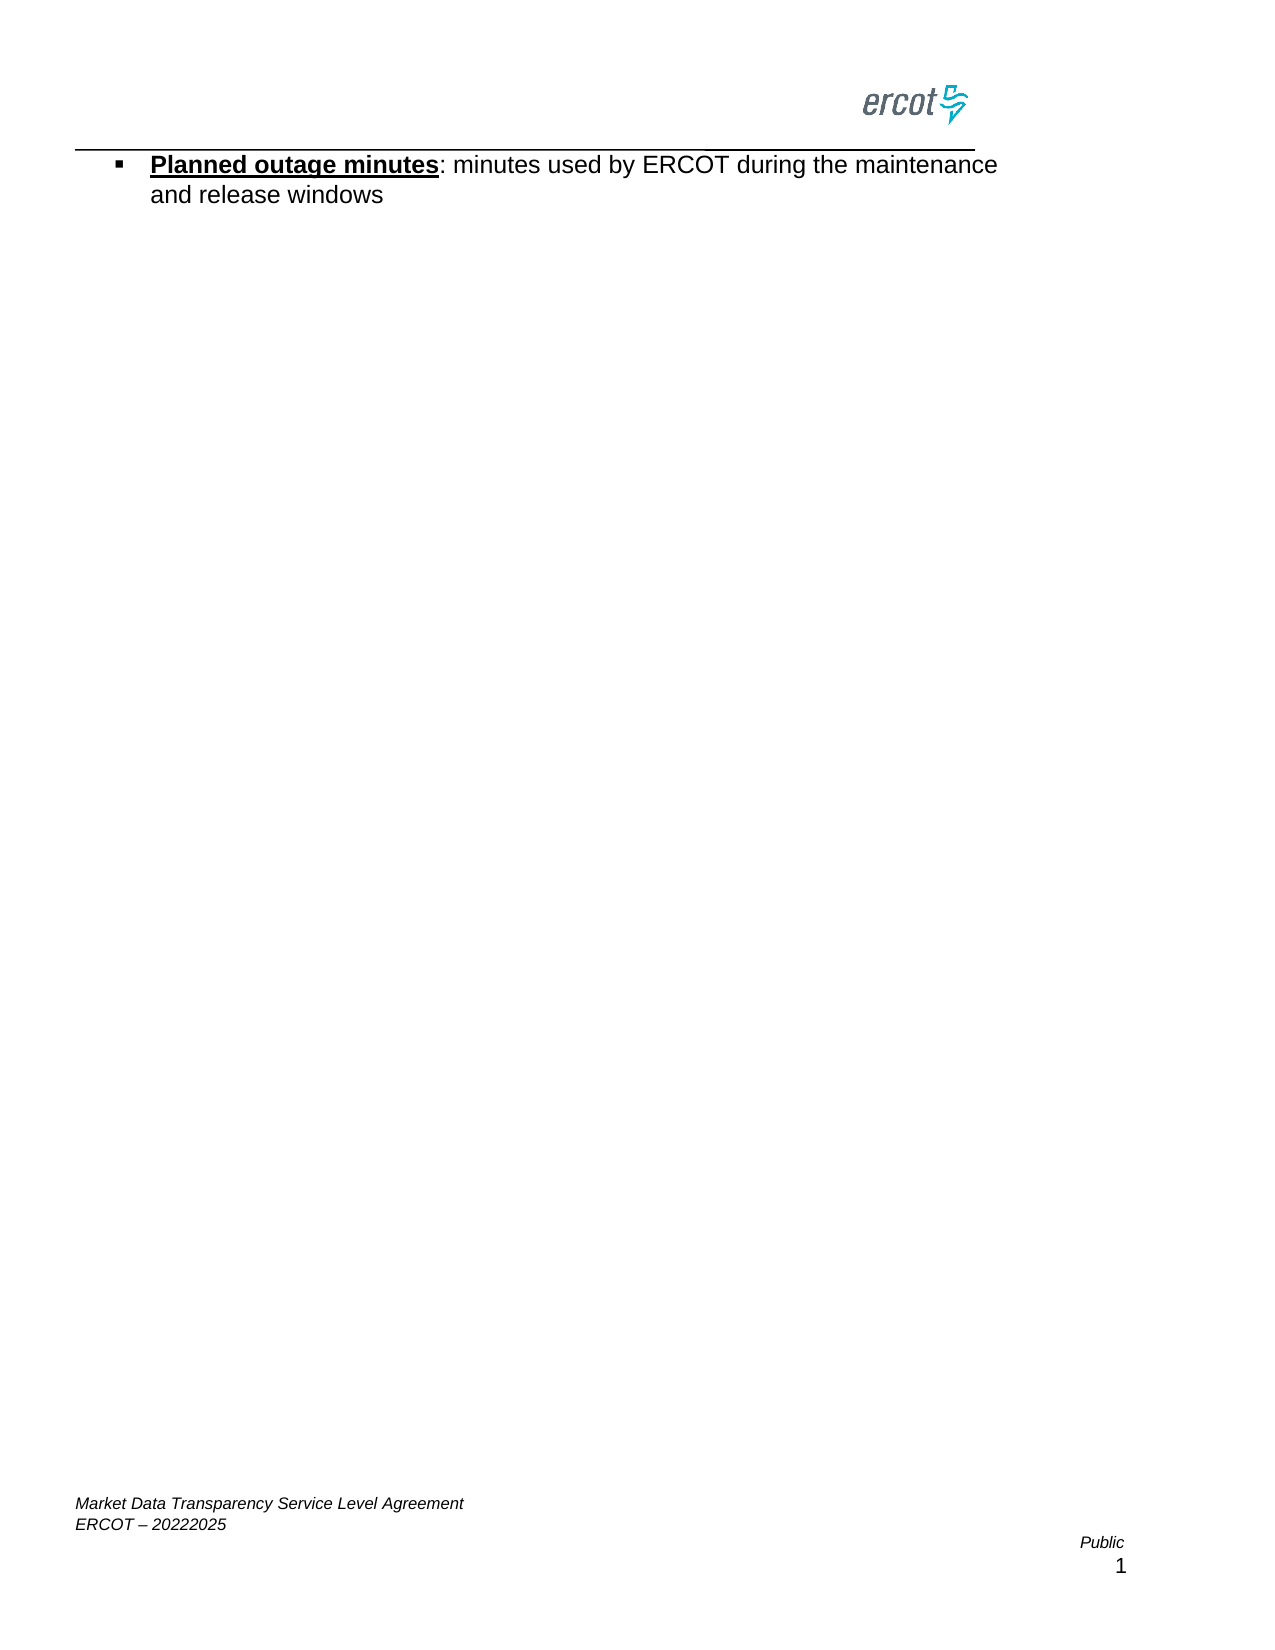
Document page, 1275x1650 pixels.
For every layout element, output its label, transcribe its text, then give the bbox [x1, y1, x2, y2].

list Planned outage minutes: minutes used by ERCOT during the maintenance and release windows [113, 150, 1046, 209]
picture [863, 85, 969, 125]
